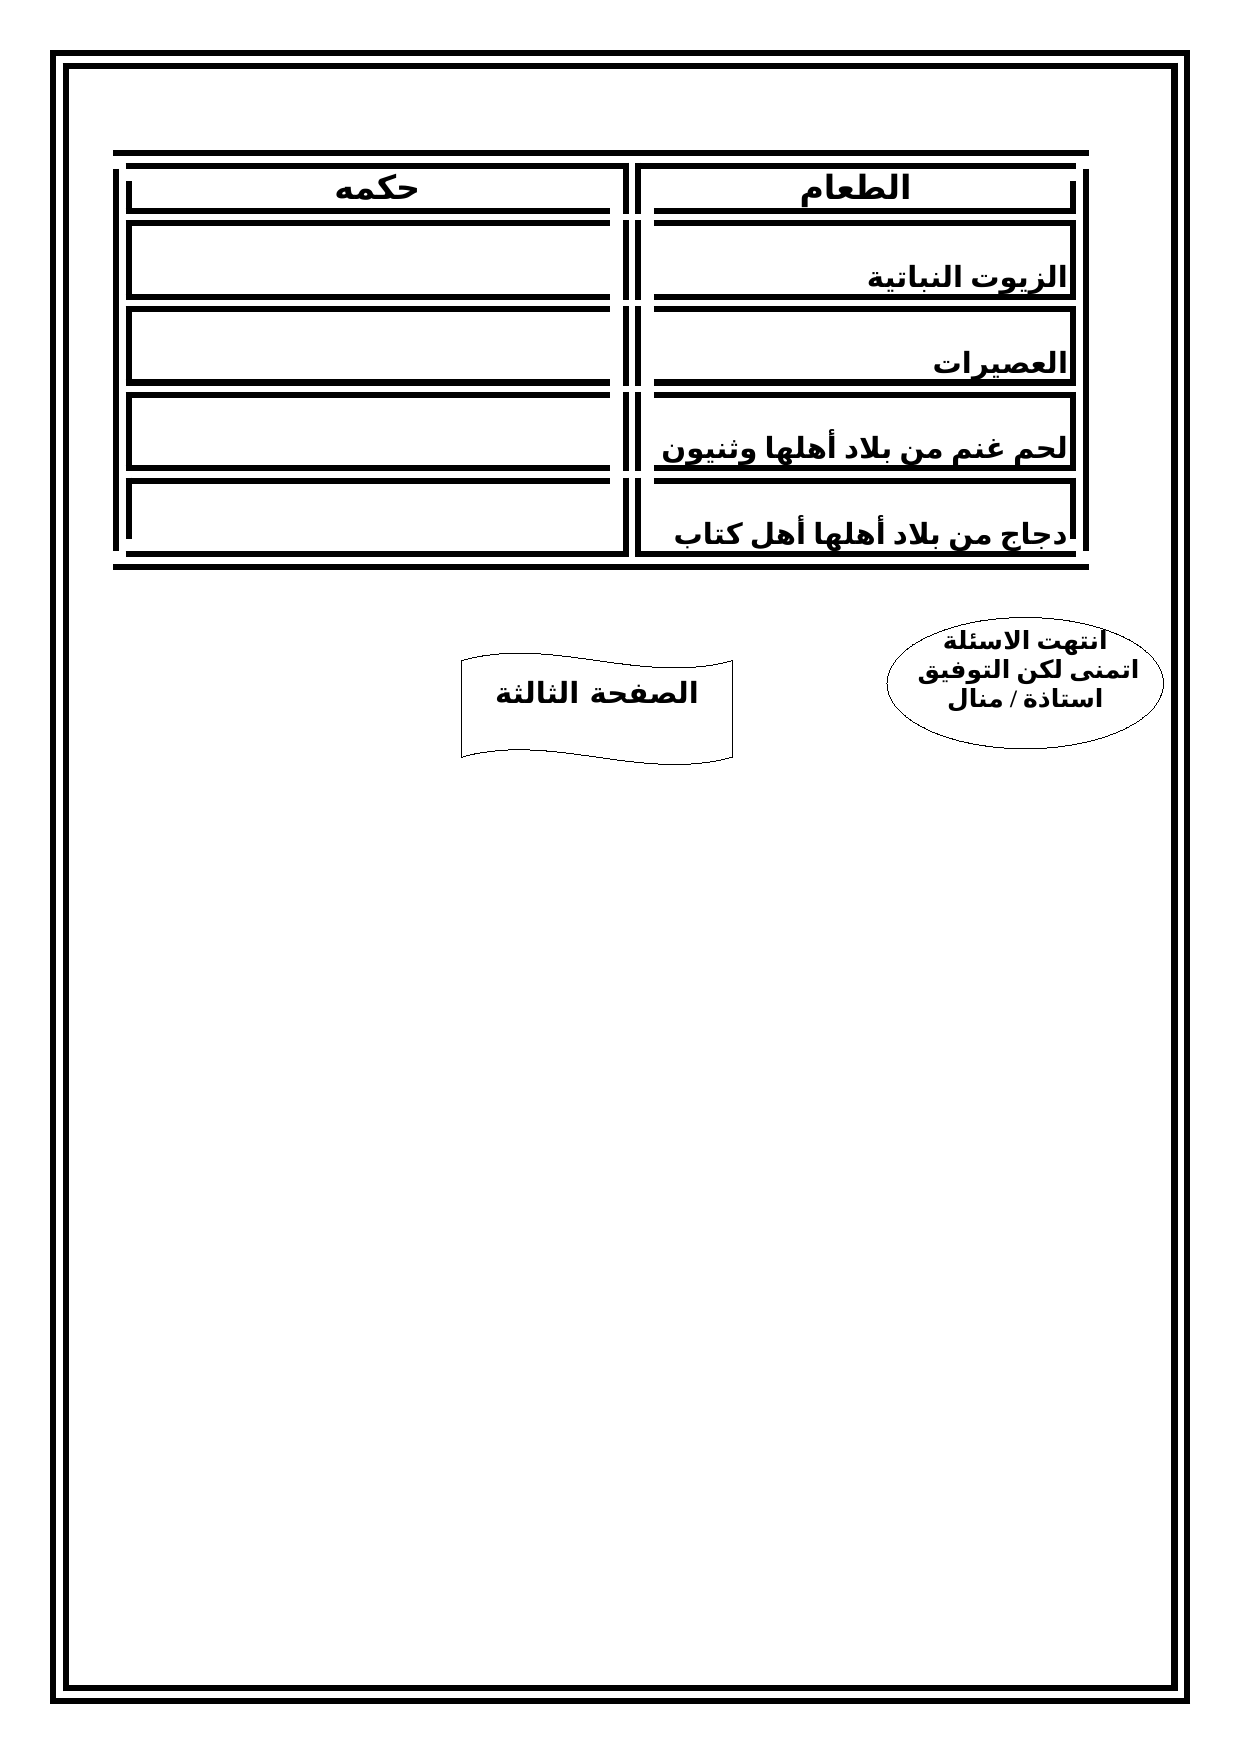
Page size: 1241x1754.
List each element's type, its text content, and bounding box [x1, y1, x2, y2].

table_cell دجاج من بلاد أهلها أهل كتاب [632, 465, 1079, 551]
table_header الطعام [632, 156, 1079, 208]
table_cell لحم غنم من بلاد أهلها وثنيون [632, 379, 1079, 465]
table_cell [123, 208, 632, 293]
table_cell [123, 294, 632, 379]
table_cell [123, 379, 632, 465]
table_cell الزيوت النباتية [632, 208, 1079, 293]
table_header حكمه [123, 156, 632, 208]
table_cell العصيرات [632, 294, 1079, 379]
table_cell [123, 465, 632, 551]
